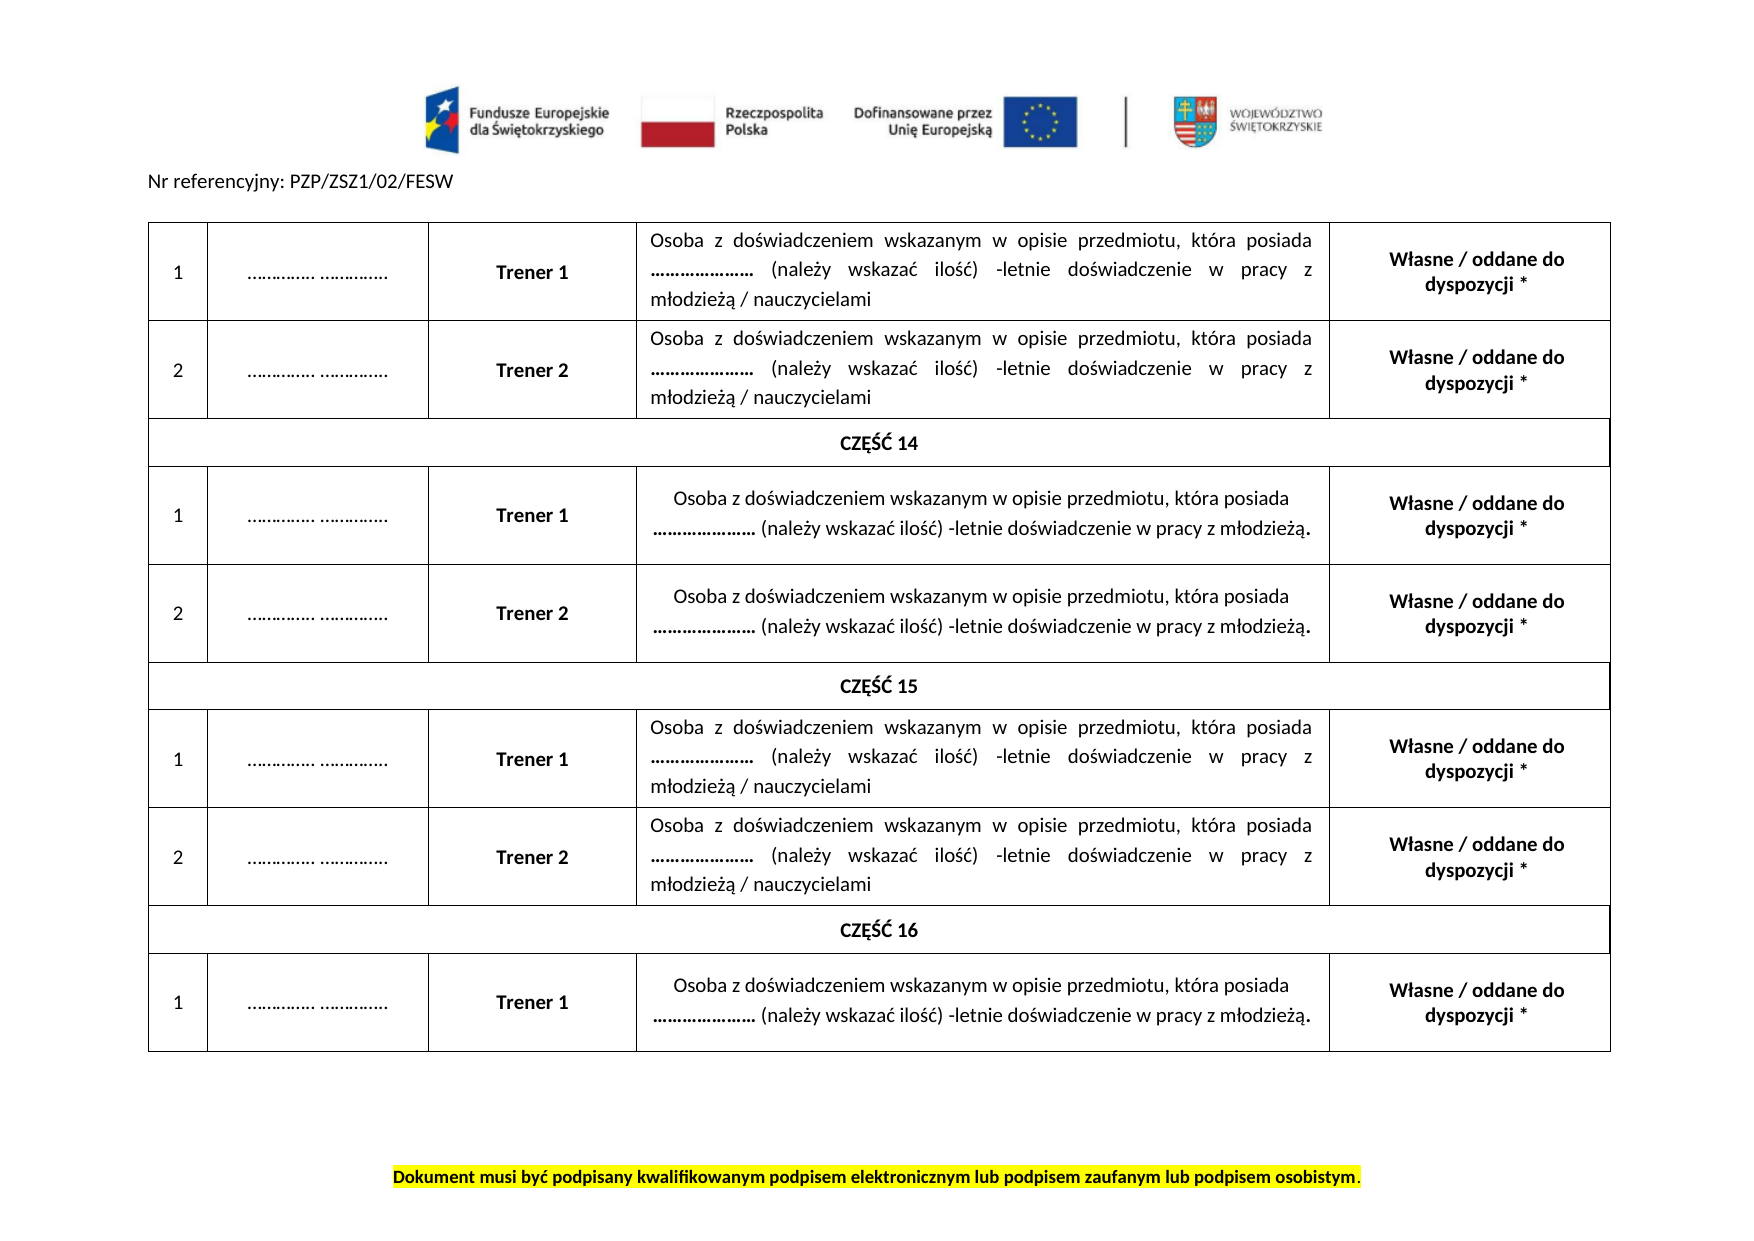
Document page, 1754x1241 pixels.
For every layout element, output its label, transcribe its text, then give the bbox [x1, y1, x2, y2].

table_cell ………….. ………….. [208, 565, 428, 662]
table_cell Osoba z doświadczeniem wskazanym w opisie przedmiotu, która posiada ………………… (należy wskazać ilość) -letnie doświadczenie w pracy z młodzieżą. [637, 954, 1329, 1051]
table_cell ………….. ………….. [208, 710, 428, 807]
table_cell ………….. ………….. [208, 808, 428, 905]
table_cell ………….. ………….. [208, 321, 428, 418]
table_cell 2 [149, 808, 207, 905]
table_cell ………….. ………….. [208, 954, 428, 1051]
table_cell Własne / oddane do dyspozycji * [1330, 954, 1610, 1051]
table_cell 1 [149, 710, 207, 807]
table_cell Trener 1 [429, 223, 636, 320]
table_cell Własne / oddane do dyspozycji * [1330, 808, 1610, 905]
table_cell ………….. ………….. [208, 467, 428, 564]
table_cell CZĘŚĆ 16 [149, 906, 1609, 953]
table_cell Własne / oddane do dyspozycji * [1330, 565, 1610, 662]
table_cell Własne / oddane do dyspozycji * [1330, 321, 1610, 418]
picture [392, 44, 1362, 168]
table_cell Własne / oddane do dyspozycji * [1330, 710, 1610, 807]
table_cell 2 [149, 565, 207, 662]
table_cell ………….. ………….. [208, 223, 428, 320]
table_cell Trener 2 [429, 321, 636, 418]
table_cell Własne / oddane do dyspozycji * [1330, 223, 1610, 320]
table_cell Osoba z doświadczeniem wskazanym w opisie przedmiotu, która posiada ………………… (należy wskazać ilość) -letnie doświadczenie w pracy z młodzieżą. [637, 565, 1329, 662]
table_cell CZĘŚĆ 14 [149, 419, 1609, 466]
table_cell Trener 1 [429, 954, 636, 1051]
table_cell Osoba z doświadczeniem wskazanym w opisie przedmiotu, która posiada ………………… (należy wskazać ilość) -letnie doświadczenie w pracy z młodzieżą. [637, 467, 1329, 564]
table_cell Trener 2 [429, 565, 636, 662]
table_cell 1 [149, 954, 207, 1051]
table_cell Trener 2 [429, 808, 636, 905]
table_cell Trener 1 [429, 710, 636, 807]
table_cell 2 [149, 321, 207, 418]
table_cell Trener 1 [429, 467, 636, 564]
table_cell CZĘŚĆ 15 [149, 663, 1609, 709]
table_cell Własne / oddane do dyspozycji * [1330, 467, 1610, 564]
table_cell 1 [149, 467, 207, 564]
table_cell 1 [149, 223, 207, 320]
